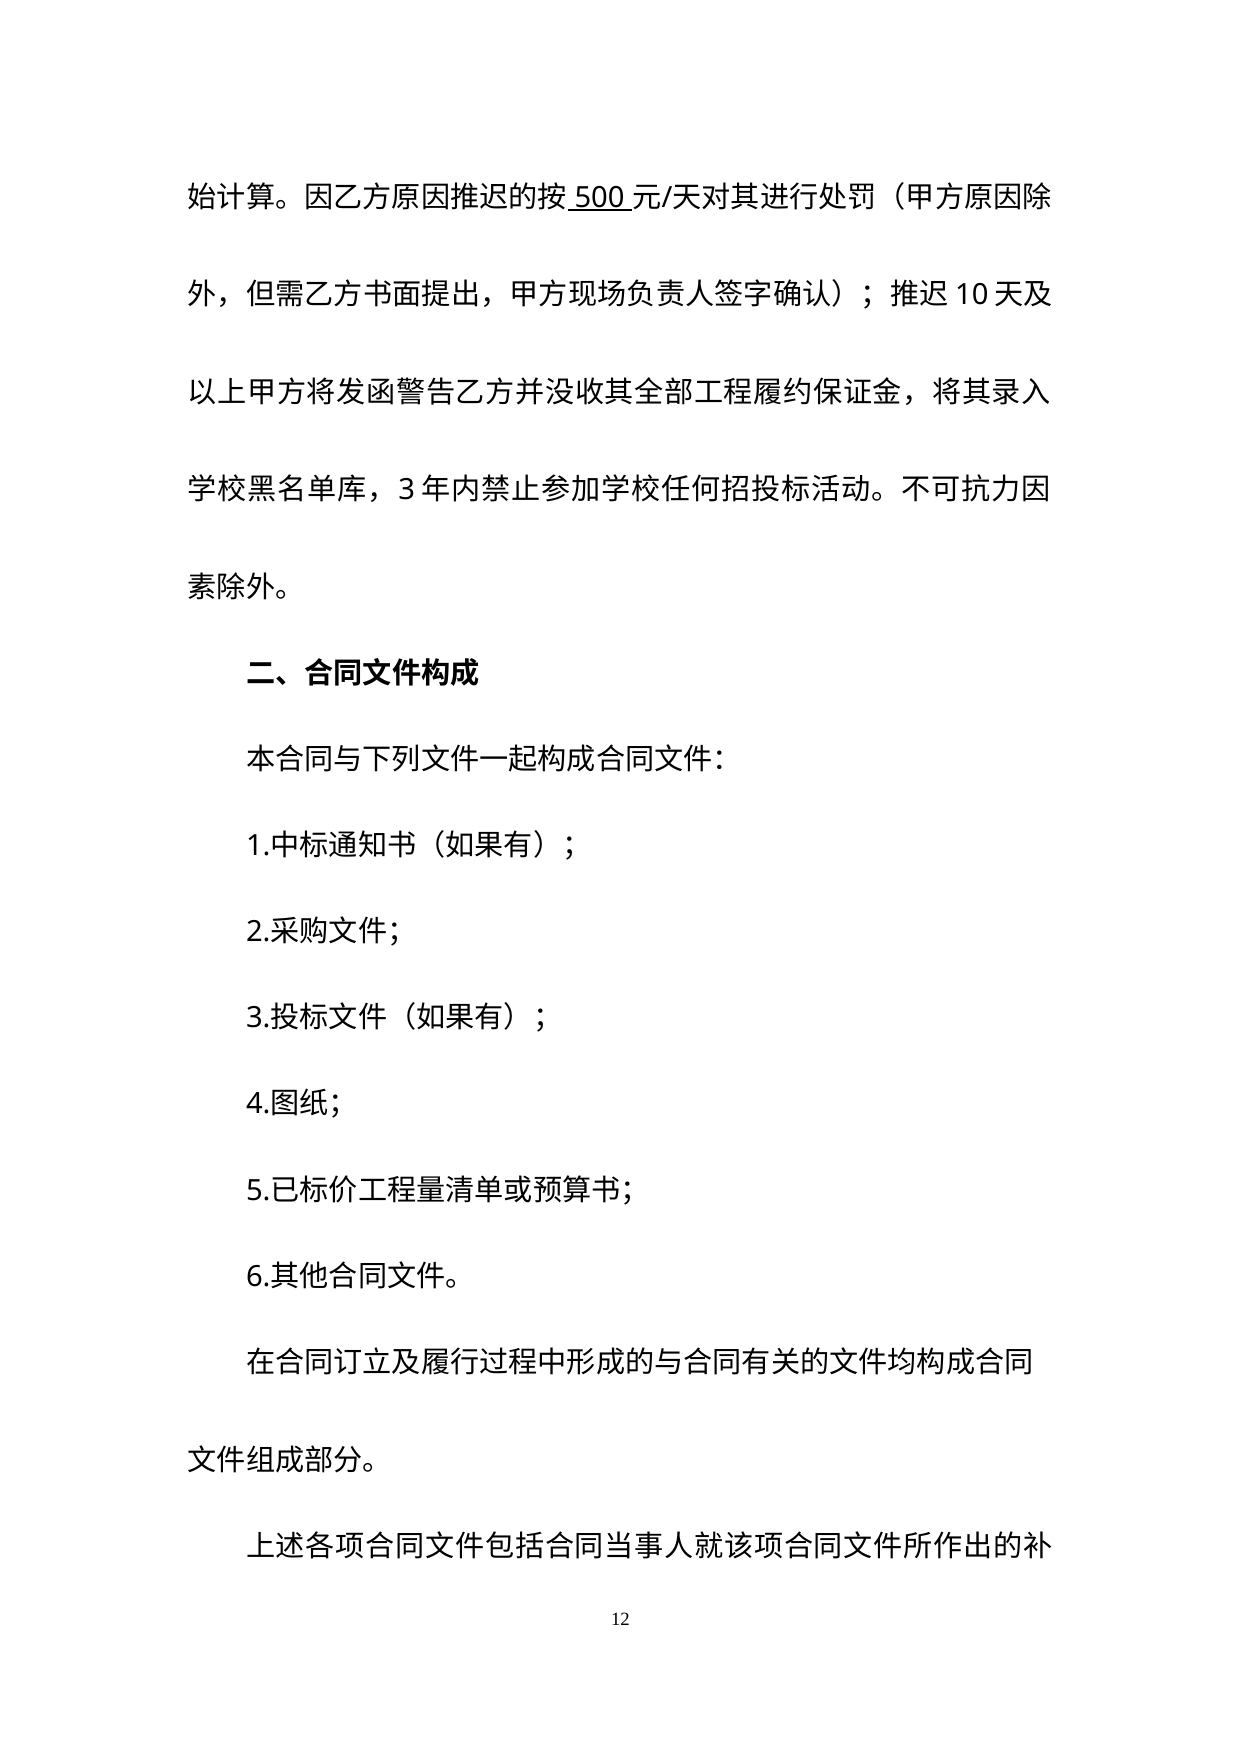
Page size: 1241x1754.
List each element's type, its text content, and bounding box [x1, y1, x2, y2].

text 本合同与下列文件一起构成合同文件： [187, 724, 1053, 789]
text 1.中标通知书（如果有）； [187, 810, 1053, 875]
text 5.已标价工程量清单或预算书； [187, 1155, 1053, 1220]
text 在合同订立及履行过程中形成的与合同有关的文件均构成合同文件组成部分。 [187, 1327, 1053, 1490]
text 4.图纸； [187, 1069, 1053, 1134]
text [187, 1511, 1053, 1576]
text 6.其他合同文件。 [187, 1241, 1053, 1306]
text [187, 162, 1053, 617]
text 二、合同文件构成 [187, 638, 1053, 703]
text 2.采购文件； [187, 897, 1053, 962]
text 3.投标文件（如果有）； [187, 983, 1053, 1048]
